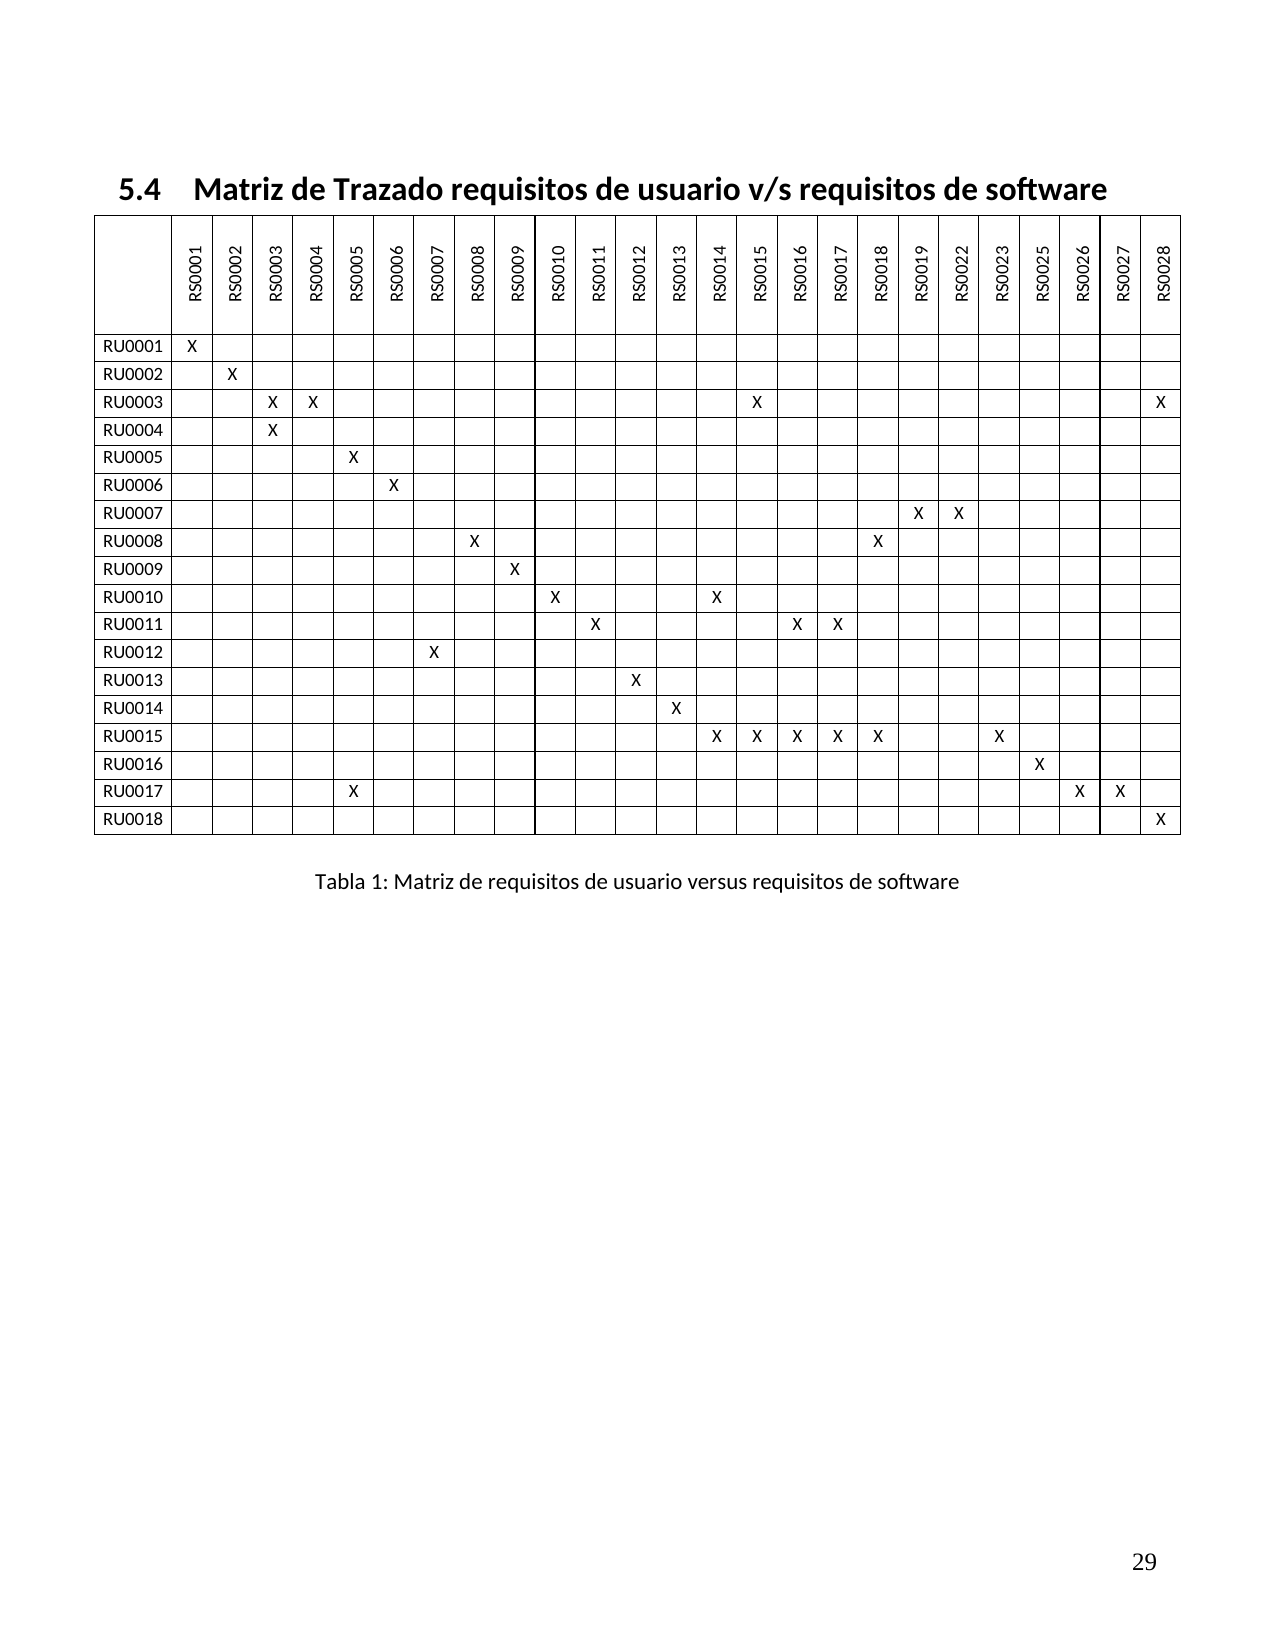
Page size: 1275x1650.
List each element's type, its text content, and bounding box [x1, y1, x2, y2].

table_cell [293, 362, 333, 389]
table_cell [495, 780, 534, 806]
table_cell [455, 418, 494, 445]
table_cell [293, 474, 333, 500]
table_cell X [858, 529, 898, 556]
table_cell [1060, 446, 1099, 472]
table_cell [899, 335, 938, 361]
table_cell [334, 668, 373, 695]
table_cell [1020, 335, 1059, 361]
table_cell [1020, 724, 1059, 751]
table_cell [213, 529, 252, 556]
table_cell [939, 418, 978, 445]
table_cell [1060, 668, 1099, 695]
table_cell [414, 390, 454, 417]
table_cell [1060, 529, 1099, 556]
table_cell [334, 696, 373, 723]
table_cell [374, 529, 413, 556]
table_cell [1060, 474, 1099, 500]
table_cell [778, 696, 817, 723]
table_cell [334, 807, 373, 834]
table_header RS0025 [1020, 216, 1059, 333]
table_cell [858, 640, 898, 667]
table_cell [858, 696, 898, 723]
table_cell [697, 474, 736, 500]
table_cell [495, 362, 534, 389]
table_cell [334, 557, 373, 584]
table_cell [334, 362, 373, 389]
table_cell [858, 780, 898, 806]
table_cell [979, 780, 1019, 806]
table_cell [737, 752, 777, 778]
table_cell [495, 752, 534, 778]
table_cell [818, 529, 857, 556]
table_header RS0011 [576, 216, 615, 333]
table_cell RU0006 [95, 474, 171, 500]
table_cell [778, 752, 817, 778]
table_cell RU0014 [95, 696, 171, 723]
table_cell [737, 585, 777, 612]
table_cell [536, 529, 575, 556]
table_cell [334, 474, 373, 500]
table_cell [778, 362, 817, 389]
table_cell [374, 335, 413, 361]
table_cell [1141, 640, 1180, 667]
table_cell X [818, 613, 857, 639]
table_cell [576, 390, 615, 417]
table_cell X [737, 724, 777, 751]
table_cell [172, 807, 212, 834]
table_cell [374, 418, 413, 445]
table_cell [858, 807, 898, 834]
table_cell [334, 529, 373, 556]
table_cell [858, 668, 898, 695]
table_header RS0022 [939, 216, 978, 333]
table_cell [778, 585, 817, 612]
table_cell [374, 390, 413, 417]
table_cell [697, 640, 736, 667]
table_cell [213, 418, 252, 445]
table_cell [657, 585, 696, 612]
table_cell [1020, 362, 1059, 389]
table_cell [1101, 668, 1140, 695]
table_header RS0027 [1101, 216, 1140, 333]
table_cell X [293, 390, 333, 417]
table_cell [293, 613, 333, 639]
table_cell [213, 390, 252, 417]
table_cell [576, 529, 615, 556]
table_cell [1141, 529, 1180, 556]
table_cell X [737, 390, 777, 417]
table_cell [1101, 585, 1140, 612]
table_cell [697, 780, 736, 806]
table_cell [536, 446, 575, 472]
table_cell [979, 640, 1019, 667]
table_cell [697, 390, 736, 417]
table_cell [737, 529, 777, 556]
table_cell X [253, 418, 292, 445]
table_cell [657, 752, 696, 778]
table_cell [1020, 418, 1059, 445]
table_cell X [536, 585, 575, 612]
table_header RS0003 [253, 216, 292, 333]
table_cell [1101, 640, 1140, 667]
table_cell [1141, 752, 1180, 778]
table_cell [939, 529, 978, 556]
table_cell [657, 780, 696, 806]
table_cell [1141, 613, 1180, 639]
table_cell X [616, 668, 656, 695]
table_cell [172, 668, 212, 695]
table_cell [253, 724, 292, 751]
table_cell [455, 585, 494, 612]
table_cell [616, 696, 656, 723]
table_cell RU0011 [95, 613, 171, 639]
table_cell [616, 724, 656, 751]
table_cell [1141, 474, 1180, 500]
table_cell [414, 557, 454, 584]
table_cell [536, 557, 575, 584]
table_cell [495, 390, 534, 417]
table_cell [818, 780, 857, 806]
table_cell [979, 362, 1019, 389]
table_cell [213, 557, 252, 584]
table_cell [253, 362, 292, 389]
table_cell [1020, 696, 1059, 723]
table_cell [616, 585, 656, 612]
table_cell [536, 807, 575, 834]
table_cell [455, 780, 494, 806]
table_cell [737, 474, 777, 500]
table_cell [293, 446, 333, 472]
table_header RS0010 [536, 216, 575, 333]
table_cell [616, 557, 656, 584]
table_cell [979, 418, 1019, 445]
table_cell [536, 613, 575, 639]
table_header RS0008 [455, 216, 494, 333]
table_cell [657, 335, 696, 361]
table_cell [576, 696, 615, 723]
table_cell [374, 780, 413, 806]
subtitle Matriz de Trazado requisitos de usuario v/s requisitos de software [118, 168, 1157, 209]
table_cell [899, 418, 938, 445]
table_cell [1060, 752, 1099, 778]
table_cell X [1060, 780, 1099, 806]
table_cell [455, 335, 494, 361]
table_cell [616, 335, 656, 361]
table_cell [1060, 362, 1099, 389]
table_cell [172, 529, 212, 556]
table_cell [213, 752, 252, 778]
table_cell [414, 613, 454, 639]
table_cell [1101, 557, 1140, 584]
table_cell [213, 807, 252, 834]
table_cell [536, 474, 575, 500]
table_cell X [697, 585, 736, 612]
table_cell [253, 529, 292, 556]
table_cell [818, 474, 857, 500]
table_cell X [657, 696, 696, 723]
table_cell [495, 640, 534, 667]
table_cell X [1101, 780, 1140, 806]
table_cell [455, 752, 494, 778]
table_cell [697, 529, 736, 556]
table_cell [899, 585, 938, 612]
table_cell [1141, 780, 1180, 806]
table_cell [697, 557, 736, 584]
table_cell [172, 724, 212, 751]
table_cell X [818, 724, 857, 751]
table_cell [1060, 585, 1099, 612]
table_cell RU0010 [95, 585, 171, 612]
table_cell X [899, 501, 938, 528]
table_cell [213, 474, 252, 500]
table_cell [576, 780, 615, 806]
table_cell [939, 613, 978, 639]
table_cell RU0012 [95, 640, 171, 667]
table_cell X [979, 724, 1019, 751]
table_cell X [253, 390, 292, 417]
table_cell [858, 446, 898, 472]
table_header RS0019 [899, 216, 938, 333]
table_cell [253, 335, 292, 361]
table_cell [616, 807, 656, 834]
table_cell X [576, 613, 615, 639]
table_cell [1020, 668, 1059, 695]
table_cell [1141, 585, 1180, 612]
table_cell [939, 780, 978, 806]
table_cell [536, 390, 575, 417]
table_cell [737, 696, 777, 723]
table_cell X [495, 557, 534, 584]
table_cell [778, 807, 817, 834]
table_cell [1060, 640, 1099, 667]
table_cell [1020, 501, 1059, 528]
table_cell [979, 557, 1019, 584]
table_cell [818, 557, 857, 584]
table_cell [253, 752, 292, 778]
table_cell RU0001 [95, 335, 171, 361]
table_header RS0012 [616, 216, 656, 333]
table_cell [1141, 668, 1180, 695]
table_cell [495, 418, 534, 445]
table_cell [213, 696, 252, 723]
table_cell [414, 585, 454, 612]
table_cell [455, 724, 494, 751]
table_cell [495, 724, 534, 751]
table_cell RU0007 [95, 501, 171, 528]
table_header RS0028 [1141, 216, 1180, 333]
table_cell X [1020, 752, 1059, 778]
table_cell [899, 807, 938, 834]
table_cell [1141, 501, 1180, 528]
table_cell [455, 696, 494, 723]
table_cell [536, 335, 575, 361]
table_cell [657, 362, 696, 389]
table_cell X [455, 529, 494, 556]
table_cell [253, 613, 292, 639]
table_cell [1020, 807, 1059, 834]
table_cell [1060, 807, 1099, 834]
table_cell X [172, 335, 212, 361]
table_cell [495, 529, 534, 556]
table_cell [293, 640, 333, 667]
table_cell [616, 362, 656, 389]
table_cell [979, 474, 1019, 500]
table_cell X [374, 474, 413, 500]
table_cell [979, 696, 1019, 723]
table_cell [979, 585, 1019, 612]
table_cell [939, 335, 978, 361]
table_cell [374, 613, 413, 639]
table_cell [414, 362, 454, 389]
table_cell [1020, 780, 1059, 806]
table_cell [697, 418, 736, 445]
table_cell [737, 501, 777, 528]
table_cell [172, 501, 212, 528]
table_cell [495, 668, 534, 695]
table_cell [858, 335, 898, 361]
table_cell [576, 807, 615, 834]
table_header RS0006 [374, 216, 413, 333]
table_cell [374, 501, 413, 528]
table_cell [334, 613, 373, 639]
table_cell [657, 390, 696, 417]
table_cell [536, 780, 575, 806]
table_cell [374, 724, 413, 751]
table_header RS0014 [697, 216, 736, 333]
table_cell [293, 724, 333, 751]
table_cell [697, 807, 736, 834]
table_cell [818, 668, 857, 695]
table_cell [778, 390, 817, 417]
table_cell [293, 418, 333, 445]
table_cell [495, 501, 534, 528]
table_cell [939, 724, 978, 751]
table_cell [818, 446, 857, 472]
table_cell [778, 474, 817, 500]
table_cell [495, 446, 534, 472]
table_cell [1020, 640, 1059, 667]
table_cell [979, 668, 1019, 695]
table_cell [1060, 696, 1099, 723]
table_cell [616, 780, 656, 806]
table_cell X [778, 613, 817, 639]
table_cell [1020, 474, 1059, 500]
table_cell [778, 640, 817, 667]
table_cell [293, 668, 333, 695]
table_header RS0015 [737, 216, 777, 333]
table_cell [293, 752, 333, 778]
table_cell [374, 696, 413, 723]
table_cell [778, 780, 817, 806]
table_cell [858, 557, 898, 584]
table_cell [616, 418, 656, 445]
table_cell [899, 780, 938, 806]
table_cell [293, 557, 333, 584]
table_cell [1020, 446, 1059, 472]
table_cell [697, 668, 736, 695]
table_cell [979, 501, 1019, 528]
table_cell [737, 557, 777, 584]
table_cell X [334, 446, 373, 472]
table_header RS0005 [334, 216, 373, 333]
table_cell [576, 557, 615, 584]
table_cell [939, 474, 978, 500]
table_cell [1101, 501, 1140, 528]
table_cell [778, 557, 817, 584]
table_cell [778, 418, 817, 445]
table_cell X [1141, 807, 1180, 834]
table_cell RU0005 [95, 446, 171, 472]
table_cell [657, 613, 696, 639]
table_cell [778, 335, 817, 361]
table_cell [616, 752, 656, 778]
table_cell [414, 529, 454, 556]
table_cell [1101, 529, 1140, 556]
table_cell [616, 501, 656, 528]
table_cell [1101, 418, 1140, 445]
table_header RS0026 [1060, 216, 1099, 333]
table_cell [455, 446, 494, 472]
table_cell [374, 807, 413, 834]
table_cell [334, 752, 373, 778]
table_cell [293, 529, 333, 556]
table_cell [213, 640, 252, 667]
table_cell [172, 390, 212, 417]
table_cell [1141, 418, 1180, 445]
table_cell RU0002 [95, 362, 171, 389]
table_cell RU0015 [95, 724, 171, 751]
table_cell RU0003 [95, 390, 171, 417]
table_cell [414, 418, 454, 445]
table_cell [414, 474, 454, 500]
table_cell [253, 807, 292, 834]
table_cell [374, 446, 413, 472]
table_cell X [414, 640, 454, 667]
table_cell [899, 474, 938, 500]
table_cell [253, 474, 292, 500]
table_cell [939, 640, 978, 667]
table_cell [374, 557, 413, 584]
table_cell [899, 446, 938, 472]
table_cell [697, 613, 736, 639]
table_cell [414, 780, 454, 806]
table_cell [414, 807, 454, 834]
table_cell [818, 501, 857, 528]
table_cell [737, 613, 777, 639]
table_cell [1101, 335, 1140, 361]
table_cell [858, 474, 898, 500]
table_cell [1101, 362, 1140, 389]
table_cell X [858, 724, 898, 751]
table_header [95, 216, 171, 333]
table_cell [576, 668, 615, 695]
table_cell [536, 501, 575, 528]
table_cell [899, 752, 938, 778]
table_cell [374, 362, 413, 389]
table_cell [1020, 613, 1059, 639]
table_cell [616, 640, 656, 667]
table_cell [657, 501, 696, 528]
table_cell [657, 474, 696, 500]
table_cell [253, 585, 292, 612]
table_cell [1060, 390, 1099, 417]
table_cell [576, 585, 615, 612]
table_cell [1020, 390, 1059, 417]
table_cell [939, 752, 978, 778]
table_cell [455, 557, 494, 584]
table_cell [334, 585, 373, 612]
table_cell [576, 446, 615, 472]
table_cell RU0013 [95, 668, 171, 695]
table_cell [495, 335, 534, 361]
table_cell [172, 696, 212, 723]
table_cell [293, 335, 333, 361]
table_cell [939, 557, 978, 584]
table_cell [334, 390, 373, 417]
table_cell [172, 557, 212, 584]
table_cell [818, 335, 857, 361]
table_cell [576, 752, 615, 778]
table_cell [293, 696, 333, 723]
table_cell [172, 640, 212, 667]
table_cell [818, 585, 857, 612]
table_cell [979, 335, 1019, 361]
table_cell X [1141, 390, 1180, 417]
table_cell [293, 807, 333, 834]
table_cell [213, 668, 252, 695]
table_cell [334, 640, 373, 667]
table_cell [1101, 724, 1140, 751]
table_cell [576, 640, 615, 667]
table_cell [576, 418, 615, 445]
table_cell [1101, 696, 1140, 723]
table_cell [1060, 335, 1099, 361]
table_cell [172, 362, 212, 389]
table_cell [778, 668, 817, 695]
table_cell [293, 501, 333, 528]
table_cell [414, 752, 454, 778]
table_header RS0023 [979, 216, 1019, 333]
table_cell [737, 780, 777, 806]
table_cell [899, 668, 938, 695]
table_cell [818, 418, 857, 445]
table_cell [253, 640, 292, 667]
table_header RS0002 [213, 216, 252, 333]
table_cell [899, 696, 938, 723]
table_cell [939, 668, 978, 695]
table_header RS0007 [414, 216, 454, 333]
table_cell [899, 529, 938, 556]
table_cell [1141, 557, 1180, 584]
table_cell X [213, 362, 252, 389]
table_cell [172, 585, 212, 612]
table_cell [1141, 446, 1180, 472]
table_cell [576, 724, 615, 751]
table_cell RU0018 [95, 807, 171, 834]
table_cell [858, 585, 898, 612]
table_cell [374, 640, 413, 667]
table_cell [979, 390, 1019, 417]
table_cell [899, 390, 938, 417]
table_cell [858, 390, 898, 417]
table_cell [495, 613, 534, 639]
table_cell [455, 362, 494, 389]
table_cell [172, 752, 212, 778]
table_cell [172, 613, 212, 639]
table_header RS0018 [858, 216, 898, 333]
table_cell X [334, 780, 373, 806]
table_cell [414, 724, 454, 751]
table_cell [213, 335, 252, 361]
table_cell [213, 446, 252, 472]
table_cell [858, 613, 898, 639]
table_cell [778, 529, 817, 556]
table_cell [858, 501, 898, 528]
table_cell [1101, 752, 1140, 778]
table_cell [657, 418, 696, 445]
table_cell [455, 501, 494, 528]
table_cell [979, 529, 1019, 556]
table_cell [616, 613, 656, 639]
table_cell [414, 446, 454, 472]
table_cell [818, 390, 857, 417]
table_cell [899, 613, 938, 639]
table_cell [697, 362, 736, 389]
table_cell [939, 696, 978, 723]
table_cell [939, 446, 978, 472]
table_cell [737, 640, 777, 667]
table_cell X [939, 501, 978, 528]
table_cell [576, 501, 615, 528]
table_cell [616, 529, 656, 556]
table_cell X [697, 724, 736, 751]
table_cell [213, 585, 252, 612]
table_cell [1141, 696, 1180, 723]
table_cell [172, 418, 212, 445]
table_cell [536, 752, 575, 778]
table_cell [1060, 557, 1099, 584]
table_cell [495, 696, 534, 723]
table_cell [495, 474, 534, 500]
table_cell [1020, 557, 1059, 584]
table_cell [495, 807, 534, 834]
table_cell [1060, 418, 1099, 445]
table_cell [979, 613, 1019, 639]
table_cell [899, 557, 938, 584]
table_cell [1141, 724, 1180, 751]
table_cell [1020, 585, 1059, 612]
table_cell RU0009 [95, 557, 171, 584]
table_cell [455, 807, 494, 834]
table_cell [455, 474, 494, 500]
table_cell [253, 446, 292, 472]
table_cell [697, 752, 736, 778]
table_cell [1060, 501, 1099, 528]
table_cell [1101, 807, 1140, 834]
table_cell [818, 752, 857, 778]
table_cell [172, 474, 212, 500]
table_cell [899, 362, 938, 389]
table_cell [616, 474, 656, 500]
table_header RS0009 [495, 216, 534, 333]
table_cell [737, 446, 777, 472]
table_cell [455, 390, 494, 417]
table_cell [576, 335, 615, 361]
table_header RS0016 [778, 216, 817, 333]
table_cell [818, 696, 857, 723]
table_cell [858, 418, 898, 445]
table_cell [1020, 529, 1059, 556]
table_cell [253, 668, 292, 695]
table_header RS0013 [657, 216, 696, 333]
table_cell [213, 613, 252, 639]
table_cell [697, 335, 736, 361]
table_cell [657, 724, 696, 751]
table_cell [737, 807, 777, 834]
table_cell [899, 724, 938, 751]
table_cell [536, 418, 575, 445]
table_cell [697, 446, 736, 472]
table_cell [899, 640, 938, 667]
table_cell X [778, 724, 817, 751]
table_cell [334, 418, 373, 445]
table_cell [778, 446, 817, 472]
table_cell [1101, 613, 1140, 639]
table_cell [939, 390, 978, 417]
table_cell [1060, 724, 1099, 751]
table_header RS0001 [172, 216, 212, 333]
table_cell [1101, 446, 1140, 472]
table_cell [697, 696, 736, 723]
table_cell [374, 585, 413, 612]
table_cell [657, 668, 696, 695]
table_cell [536, 724, 575, 751]
table_cell [939, 585, 978, 612]
table_cell [414, 668, 454, 695]
table_cell [495, 585, 534, 612]
table_cell [657, 529, 696, 556]
table_cell RU0016 [95, 752, 171, 778]
table_cell [737, 362, 777, 389]
table_cell [1060, 613, 1099, 639]
table_cell [253, 501, 292, 528]
table_cell [1141, 362, 1180, 389]
table_cell [657, 640, 696, 667]
table_cell [213, 724, 252, 751]
table_cell [939, 362, 978, 389]
table_cell [455, 640, 494, 667]
table_cell [253, 696, 292, 723]
table_cell [737, 335, 777, 361]
table_cell [414, 335, 454, 361]
table_cell [455, 668, 494, 695]
table_cell [414, 696, 454, 723]
table_cell [253, 557, 292, 584]
table_cell [253, 780, 292, 806]
table_cell [737, 418, 777, 445]
table_cell [455, 613, 494, 639]
table_cell [172, 446, 212, 472]
table_cell [979, 752, 1019, 778]
table_cell [414, 501, 454, 528]
table_cell [979, 446, 1019, 472]
table_cell [213, 780, 252, 806]
table_cell [818, 807, 857, 834]
table_cell [657, 557, 696, 584]
table_cell [818, 362, 857, 389]
table_cell [1101, 474, 1140, 500]
table_header RS0017 [818, 216, 857, 333]
table_cell [1141, 335, 1180, 361]
table_cell [536, 640, 575, 667]
table_header RS0004 [293, 216, 333, 333]
table_cell [536, 696, 575, 723]
table_cell [576, 474, 615, 500]
table_cell [697, 501, 736, 528]
table_cell [979, 807, 1019, 834]
table_cell [858, 362, 898, 389]
table_cell [213, 501, 252, 528]
table_cell [616, 390, 656, 417]
table_cell [778, 501, 817, 528]
table_cell RU0008 [95, 529, 171, 556]
table_cell [657, 807, 696, 834]
table_cell [334, 501, 373, 528]
table_cell [939, 807, 978, 834]
table_cell [374, 752, 413, 778]
table_cell [536, 362, 575, 389]
table_cell [334, 335, 373, 361]
table_cell [536, 668, 575, 695]
table_cell [737, 668, 777, 695]
table_cell [818, 640, 857, 667]
table_cell [172, 780, 212, 806]
table_cell [293, 780, 333, 806]
table_cell [293, 585, 333, 612]
table_cell [334, 724, 373, 751]
table_cell [657, 446, 696, 472]
table_cell RU0004 [95, 418, 171, 445]
table_cell [858, 752, 898, 778]
table_cell [1101, 390, 1140, 417]
table_cell RU0017 [95, 780, 171, 806]
table_cell [576, 362, 615, 389]
table_cell [374, 668, 413, 695]
table_cell [616, 446, 656, 472]
